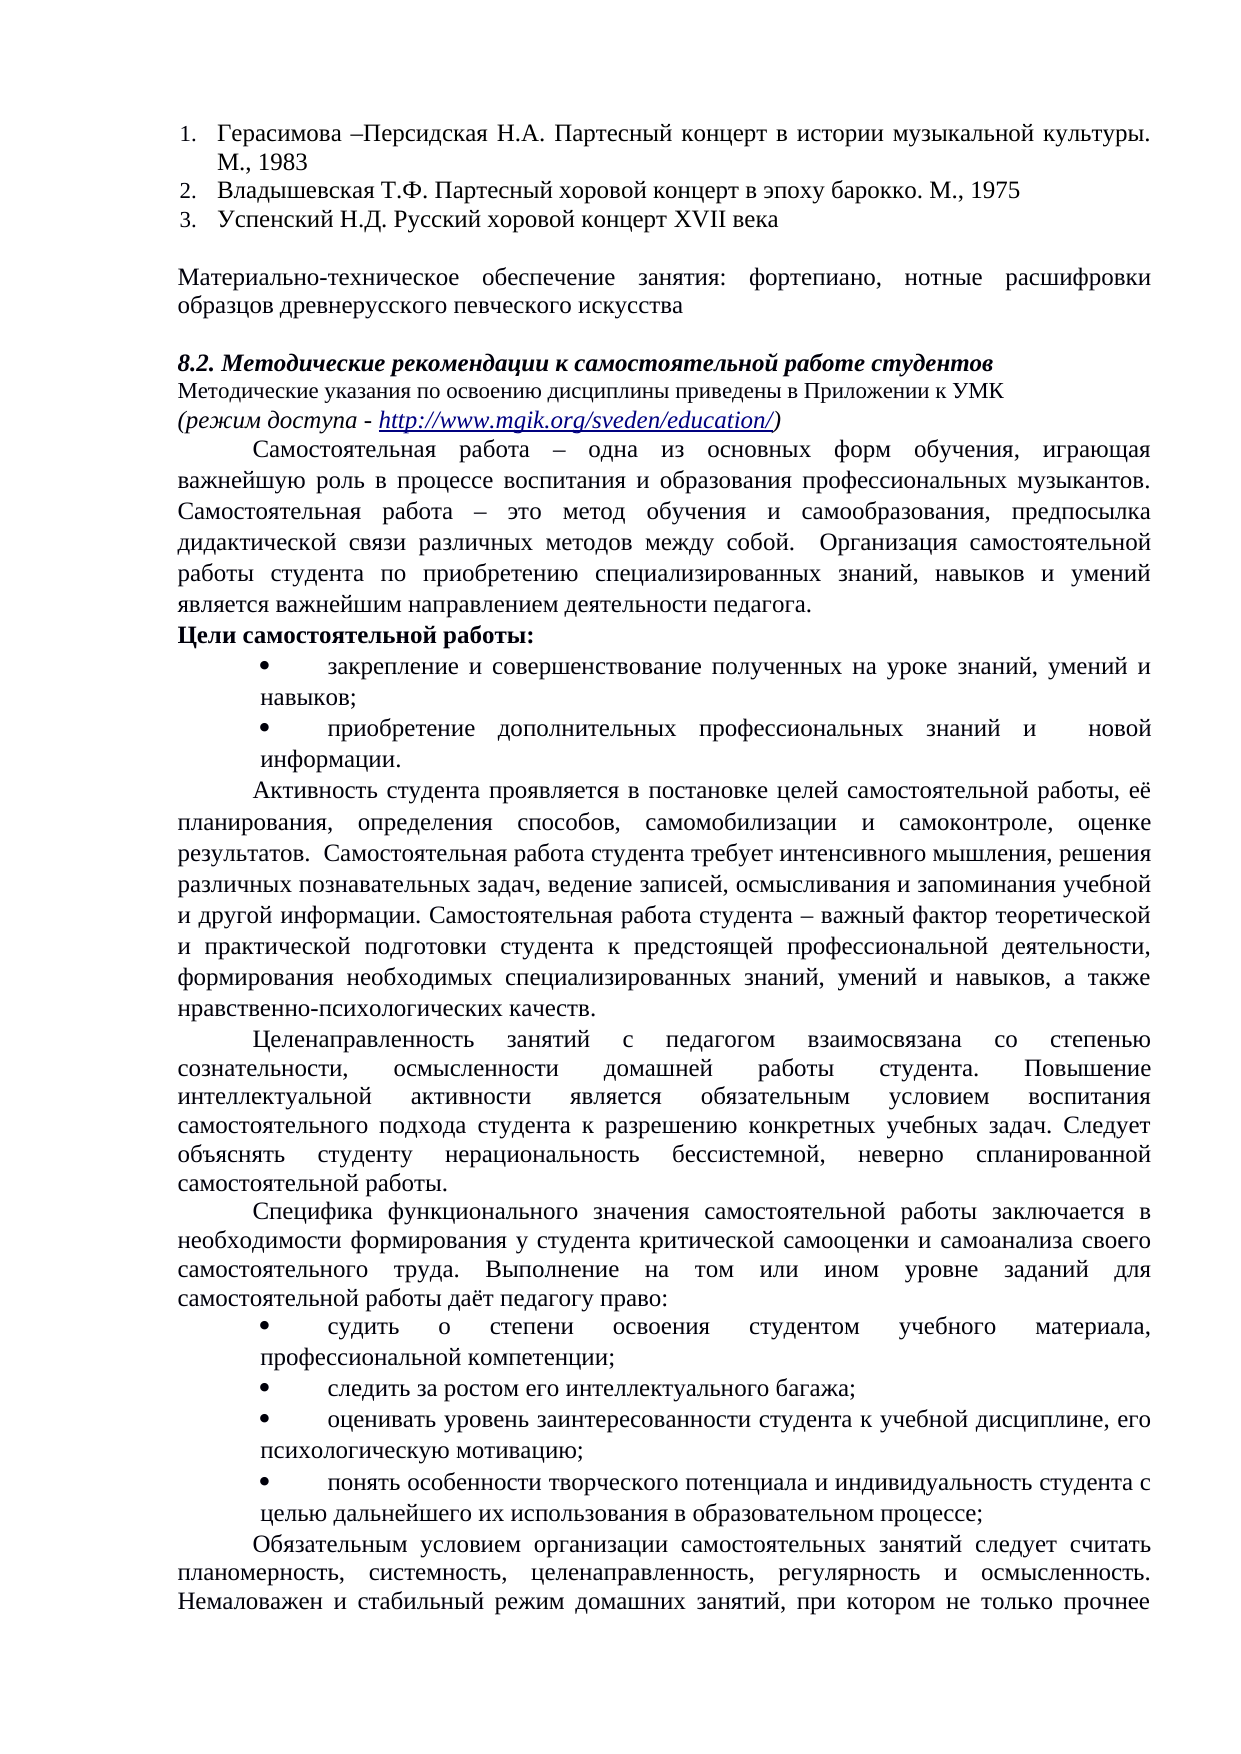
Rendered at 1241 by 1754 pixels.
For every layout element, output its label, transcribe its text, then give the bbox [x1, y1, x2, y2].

list Владышевская Т.Ф. Партесный хоровой концерт в эпоху барокко. М., 1975 [179, 176, 1152, 204]
list понять особенности творческого потенциала и индивидуальность студента с целью дальнейшего их использования в образовательном процессе; [260, 1467, 1152, 1526]
text Активность студента проявляется в постановке целей самостоятельной работы, её планирования, определения способов, самомобилизации и самоконтроле, оценке результатов. Самостоятельная работа студента требует интенсивного мышления, решения различных познавательных задач, ведение записей, осмысливания и запоминания учебной и другой информации. Самостоятельная работа студента – важный фактор теоретической и практической подготовки студента к предстоящей профессиональной деятельности, формирования необходимых специализированных знаний, умений и навыков, а также нравственно-психологических качеств. [177, 776, 1152, 1022]
list приобретение дополнительных профессиональных знаний и новой информации. [260, 713, 1152, 773]
list судить о степени освоения студентом учебного материала, профессиональной компетенции; [260, 1311, 1152, 1371]
list следить за ростом его интеллектуального багажа; [260, 1373, 1152, 1402]
list Герасимова –Персидская Н.А. Партесный концерт в истории музыкальной культуры. М., 1983 [179, 118, 1152, 176]
text Целенаправленность занятий с педагогом взаимосвязана со степенью сознательности, осмысленности домашней работы студента. Повышение интеллектуальной активности является обязательным условием воспитания самостоятельного подхода студента к разрешению конкретных учебных задач. Следует объяснять студенту нерациональность бессистемной, неверно спланированной самостоятельной работы. [177, 1024, 1152, 1196]
text Методические указания по освоению дисциплины приведены в Приложении к УМК [177, 377, 1152, 403]
text 8.2. Методические рекомендации к самостоятельной работе студентов [177, 348, 1152, 377]
text (режим доступа - http://www.mgik.org/sveden/education/) [177, 405, 1152, 434]
text Самостоятельная работа – одна из основных форм обучения, играющая важнейшую роль в процессе воспитания и образования профессиональных музыкантов. Самостоятельная работа – это метод обучения и самообразования, предпосылка дидактической связи различных методов между собой. Организация самостоятельной работы студента по приобретению специализированных знаний, навыков и умений является важнейшим направлением деятельности педагога. [177, 434, 1152, 618]
text Цели самостоятельной работы: [177, 620, 1152, 649]
list закрепление и совершенствование полученных на уроке знаний, умений и навыков; [260, 651, 1152, 711]
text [177, 1529, 1152, 1615]
list Успенский Н.Д. Русский хоровой концерт XVII века [179, 204, 1152, 233]
text Материально-техническое обеспечение занятия: фортепиано, нотные расшифровки образцов древнерусского певческого искусства [177, 262, 1152, 319]
text Специфика функционального значения самостоятельной работы заключается в необходимости формирования у студента критической самооценки и самоанализа своего самостоятельного труда. Выполнение на том или ином уровне заданий для самостоятельной работы даёт педагогу право: [177, 1196, 1152, 1311]
list оценивать уровень заинтересованности студента к учебной дисциплине, его психологическую мотивацию; [260, 1404, 1152, 1464]
